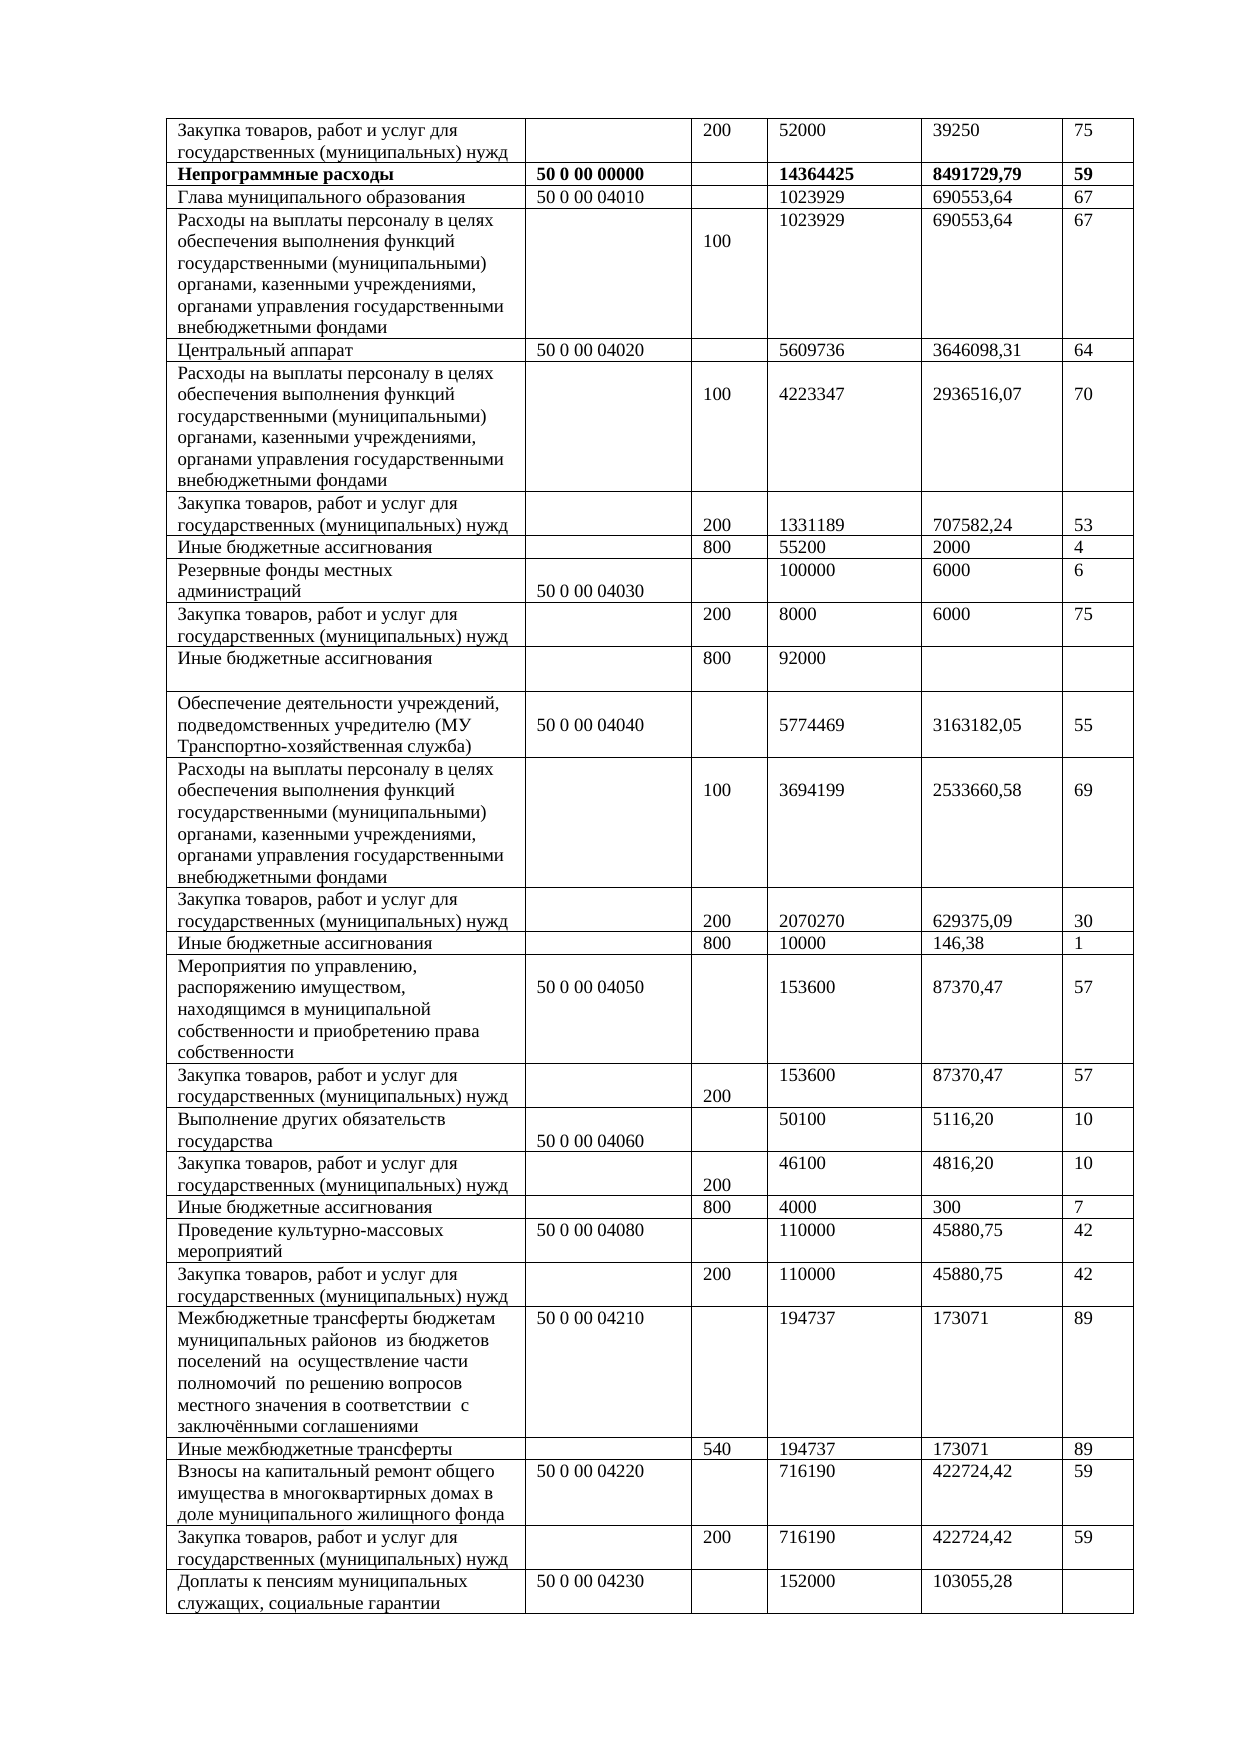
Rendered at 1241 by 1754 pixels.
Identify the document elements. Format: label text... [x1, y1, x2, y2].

table_cell 4 [1063, 536, 1133, 558]
table_cell [526, 603, 691, 646]
table_cell 53 [1063, 492, 1133, 535]
table_cell 14364425 [768, 163, 921, 185]
table_cell 152000 [768, 1570, 921, 1613]
table_cell Глава муниципального образования [167, 186, 525, 207]
table_cell 55 [1063, 692, 1133, 757]
table_cell 5609736 [768, 339, 921, 361]
table_cell [526, 209, 691, 338]
table_cell [526, 536, 691, 558]
table_cell 800 [692, 932, 767, 954]
table_cell 194737 [768, 1307, 921, 1437]
table_cell 6 [1063, 559, 1133, 602]
table_cell 800 [692, 536, 767, 558]
table_cell 59 [1063, 163, 1133, 185]
table_cell [526, 1196, 691, 1218]
table_cell 52000 [768, 119, 921, 162]
table_cell 50 0 00 04050 [526, 955, 691, 1063]
table_cell Резервные фонды местных администраций [167, 559, 525, 602]
table_cell [1063, 1570, 1133, 1613]
table_cell 45880,75 [922, 1263, 1062, 1306]
table_cell 87370,47 [922, 955, 1062, 1063]
table_cell 3694199 [768, 758, 921, 887]
table_cell 800 [692, 1196, 767, 1218]
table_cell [167, 119, 525, 162]
table_cell 110000 [768, 1263, 921, 1306]
table_cell 89 [1063, 1307, 1133, 1437]
table_cell 50 0 00 00000 [526, 163, 691, 185]
table_cell [526, 119, 691, 162]
table_cell 422724,42 [922, 1526, 1062, 1569]
table_cell 30 [1063, 888, 1133, 931]
table_cell 173071 [922, 1307, 1062, 1437]
table_cell [526, 1438, 691, 1459]
table_cell [526, 1152, 691, 1195]
table_cell 5116,20 [922, 1108, 1062, 1151]
table_cell Закупка товаров, работ и услуг для государственных (муниципальных) нужд [167, 1526, 525, 1569]
table_cell [692, 1460, 767, 1525]
table_cell 4816,20 [922, 1152, 1062, 1195]
table_cell 50 0 00 04020 [526, 339, 691, 361]
table_cell 10000 [768, 932, 921, 954]
table_cell 200 [692, 1263, 767, 1306]
table_cell [526, 758, 691, 887]
table_cell [526, 362, 691, 491]
table_cell 67 [1063, 209, 1133, 338]
table_cell [692, 692, 767, 757]
table_cell Выполнение других обязательств государства [167, 1108, 525, 1151]
table_cell 50 0 00 04220 [526, 1460, 691, 1525]
table_cell [526, 647, 691, 691]
table_cell 153600 [768, 1064, 921, 1107]
table_cell 1331189 [768, 492, 921, 535]
table_cell 629375,09 [922, 888, 1062, 931]
table_cell Закупка товаров, работ и услуг для государственных (муниципальных) нужд [167, 492, 525, 535]
table_cell 50 0 00 04080 [526, 1219, 691, 1262]
table_cell 5774469 [768, 692, 921, 757]
table_cell 1023929 [768, 209, 921, 338]
table_cell [1063, 647, 1133, 691]
table_cell 8000 [768, 603, 921, 646]
table_cell 50 0 00 04210 [526, 1307, 691, 1437]
table_cell [692, 1570, 767, 1613]
table_cell 100 [692, 362, 767, 491]
table_cell [526, 1064, 691, 1107]
table_cell 200 [692, 888, 767, 931]
table_cell 200 [692, 1526, 767, 1569]
table_cell Иные бюджетные ассигнования [167, 647, 525, 691]
table_cell [692, 955, 767, 1063]
table_cell 153600 [768, 955, 921, 1063]
table_cell 50 0 00 04010 [526, 186, 691, 207]
table_cell [692, 186, 767, 207]
table_cell 3163182,05 [922, 692, 1062, 757]
table_cell 57 [1063, 955, 1133, 1063]
table_cell 50 0 00 04040 [526, 692, 691, 757]
table_cell [692, 1219, 767, 1262]
table_cell Расходы на выплаты персоналу в целях обеспечения выполнения функций государственными (муниципальными) органами, казенными учреждениями, органами управления государственными внебюджетными фондами [167, 209, 525, 338]
table_cell 103055,28 [922, 1570, 1062, 1613]
table_cell 3646098,31 [922, 339, 1062, 361]
table_cell 4223347 [768, 362, 921, 491]
table_cell 92000 [768, 647, 921, 691]
table_cell 300 [922, 1196, 1062, 1218]
table_cell 55200 [768, 536, 921, 558]
table_cell 200 [692, 1152, 767, 1195]
table_cell 2070270 [768, 888, 921, 931]
table_cell 422724,42 [922, 1460, 1062, 1525]
table_cell 39250 [922, 119, 1062, 162]
table_cell 1023929 [768, 186, 921, 207]
table_cell 7 [1063, 1196, 1133, 1218]
table_cell 100000 [768, 559, 921, 602]
table_cell Расходы на выплаты персоналу в целях обеспечения выполнения функций государственными (муниципальными) органами, казенными учреждениями, органами управления государственными внебюджетными фондами [167, 362, 525, 491]
table_cell Закупка товаров, работ и услуг для государственных (муниципальных) нужд [167, 1152, 525, 1195]
table_cell 57 [1063, 1064, 1133, 1107]
table_cell Иные бюджетные ассигнования [167, 1196, 525, 1218]
table_cell 75 [1063, 603, 1133, 646]
table_cell [692, 1108, 767, 1151]
table_cell Иные бюджетные ассигнования [167, 536, 525, 558]
table_cell [526, 888, 691, 931]
table_cell Доплаты к пенсиям муниципальных служащих, социальные гарантии [167, 1570, 525, 1613]
table_cell 59 [1063, 1460, 1133, 1525]
table_cell 110000 [768, 1219, 921, 1262]
table_cell Обеспечение деятельности учреждений, подведомственных учредителю (МУ Транспортно-хозяйственная служба) [167, 692, 525, 757]
table_cell 2533660,58 [922, 758, 1062, 887]
table_cell [692, 339, 767, 361]
table_cell 50 0 00 04230 [526, 1570, 691, 1613]
table_cell 716190 [768, 1526, 921, 1569]
table_cell Закупка товаров, работ и услуг для государственных (муниципальных) нужд [167, 888, 525, 931]
table_cell 540 [692, 1438, 767, 1459]
table_cell 10 [1063, 1108, 1133, 1151]
table_cell 67 [1063, 186, 1133, 207]
table_cell [526, 1263, 691, 1306]
table_cell 146,38 [922, 932, 1062, 954]
table_cell 69 [1063, 758, 1133, 887]
table_cell 75 [1063, 119, 1133, 162]
table_cell 89 [1063, 1438, 1133, 1459]
table_cell 2936516,07 [922, 362, 1062, 491]
table_cell 45880,75 [922, 1219, 1062, 1262]
table_cell Закупка товаров, работ и услуг для государственных (муниципальных) нужд [167, 1263, 525, 1306]
table_cell [692, 1307, 767, 1437]
table_cell 2000 [922, 536, 1062, 558]
table_cell [692, 559, 767, 602]
table_cell Мероприятия по управлению, распоряжению имуществом, находящимся в муниципальной собственности и приобретению права собственности [167, 955, 525, 1063]
table_cell [692, 163, 767, 185]
table_cell 200 [692, 1064, 767, 1107]
table_cell Закупка товаров, работ и услуг для государственных (муниципальных) нужд [167, 603, 525, 646]
table_cell 1 [1063, 932, 1133, 954]
table_cell 10 [1063, 1152, 1133, 1195]
table_cell [526, 932, 691, 954]
table_cell Закупка товаров, работ и услуг для государственных (муниципальных) нужд [167, 1064, 525, 1107]
table_cell 50 0 00 04030 [526, 559, 691, 602]
table_cell 42 [1063, 1263, 1133, 1306]
table_cell 690553,64 [922, 209, 1062, 338]
table_cell 200 [692, 603, 767, 646]
table_cell Непрограммные расходы [167, 163, 525, 185]
table_cell 173071 [922, 1438, 1062, 1459]
table_cell 716190 [768, 1460, 921, 1525]
table_cell Проведение культурно-массовых мероприятий [167, 1219, 525, 1262]
table_cell Взносы на капитальный ремонт общего имущества в многоквартирных домах в доле муниципального жилищного фонда [167, 1460, 525, 1525]
table_cell 46100 [768, 1152, 921, 1195]
table_cell 70 [1063, 362, 1133, 491]
table_cell 4000 [768, 1196, 921, 1218]
table_cell 200 [692, 492, 767, 535]
table_cell Межбюджетные трансферты бюджетам муниципальных районов из бюджетов поселений на осуществление части полномочий по решению вопросов местного значения в соответствии с заключёнными соглашениями [167, 1307, 525, 1437]
table_cell 707582,24 [922, 492, 1062, 535]
table_cell 42 [1063, 1219, 1133, 1262]
table_cell 100 [692, 758, 767, 887]
table_cell 200 [692, 119, 767, 162]
table_cell 8491729,79 [922, 163, 1062, 185]
table_cell 50 0 00 04060 [526, 1108, 691, 1151]
table_cell [922, 647, 1062, 691]
table_cell 50100 [768, 1108, 921, 1151]
table_cell 87370,47 [922, 1064, 1062, 1107]
table_cell 6000 [922, 559, 1062, 602]
table_cell 6000 [922, 603, 1062, 646]
table_cell 194737 [768, 1438, 921, 1459]
table_cell 100 [692, 209, 767, 338]
table_cell 690553,64 [922, 186, 1062, 207]
table_cell 59 [1063, 1526, 1133, 1569]
table_cell 64 [1063, 339, 1133, 361]
table_cell [526, 492, 691, 535]
table_cell Расходы на выплаты персоналу в целях обеспечения выполнения функций государственными (муниципальными) органами, казенными учреждениями, органами управления государственными внебюджетными фондами [167, 758, 525, 887]
table_cell [526, 1526, 691, 1569]
table_cell 800 [692, 647, 767, 691]
table_cell Иные межбюджетные трансферты [167, 1438, 525, 1459]
table_cell Центральный аппарат [167, 339, 525, 361]
table_cell Иные бюджетные ассигнования [167, 932, 525, 954]
